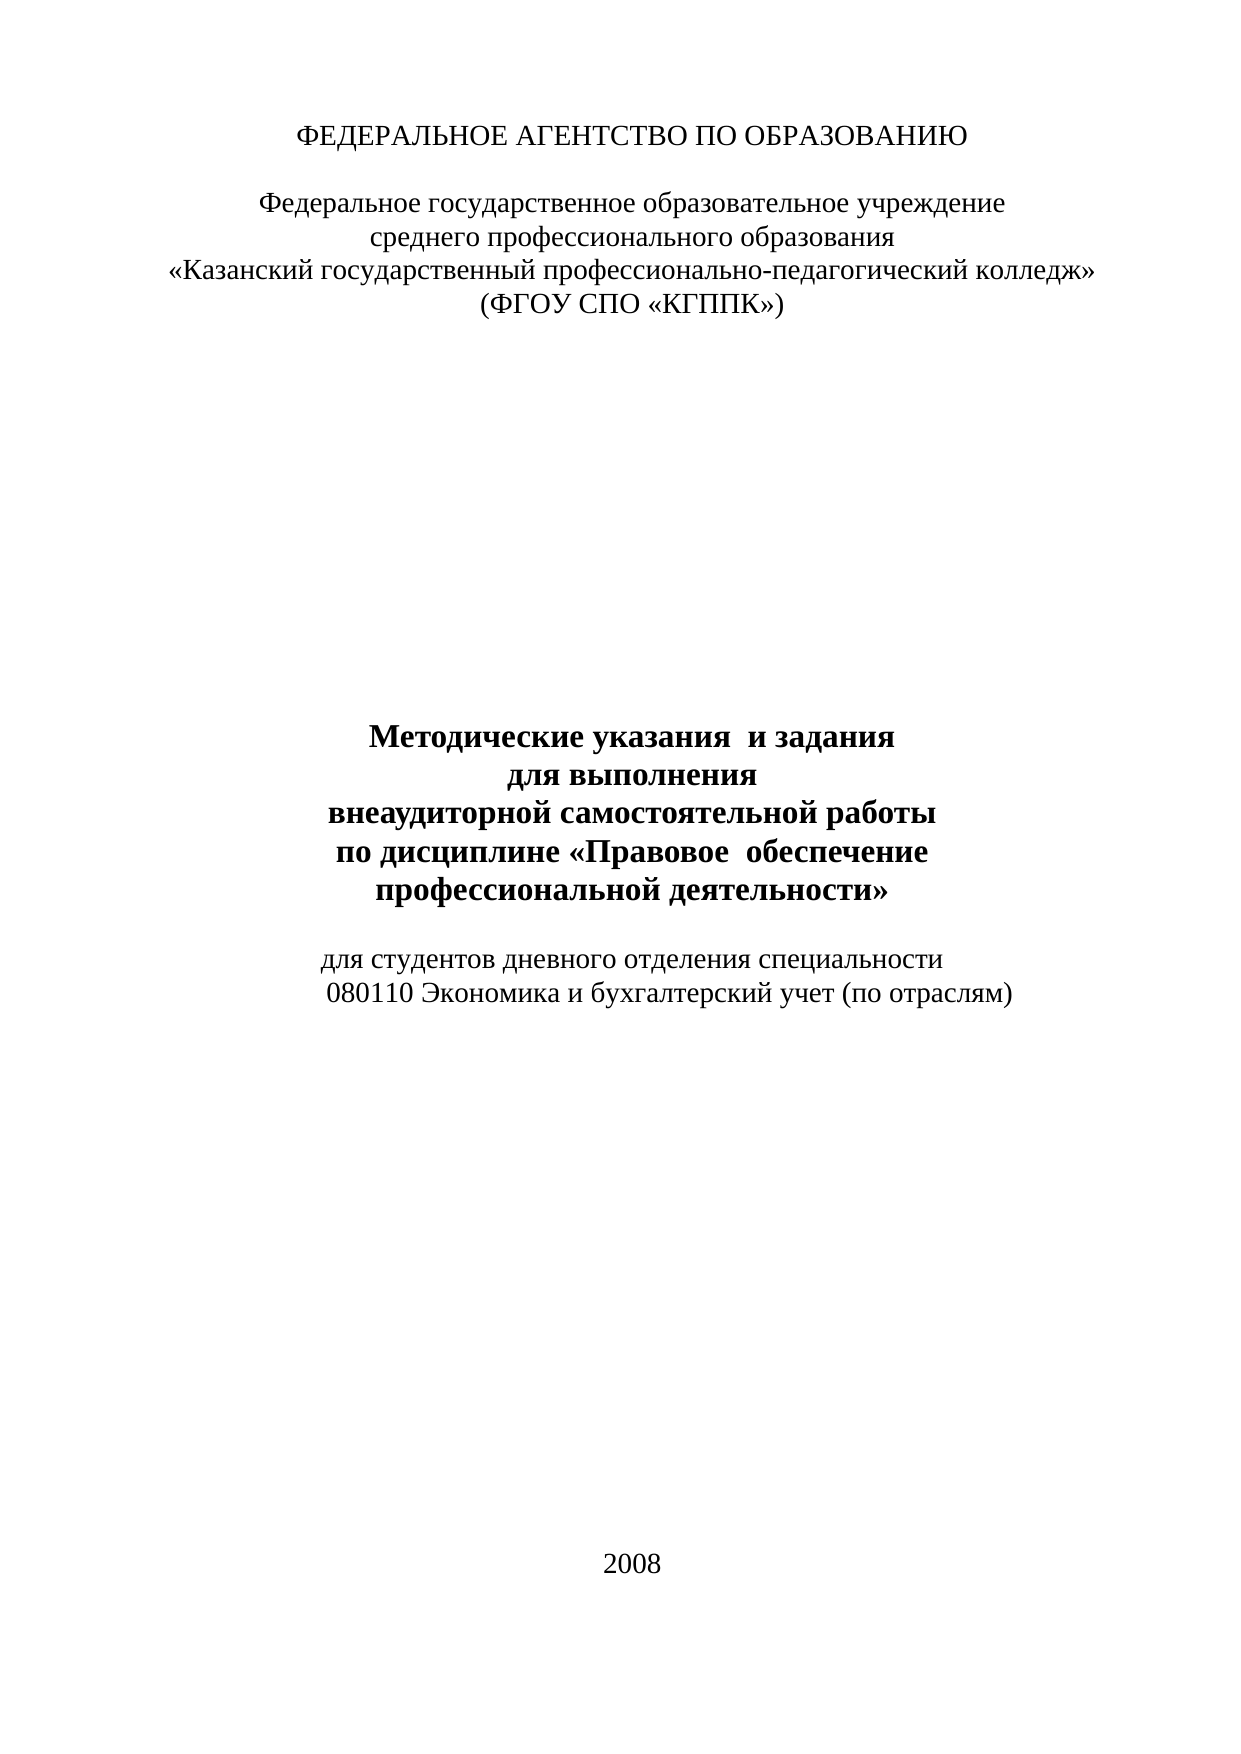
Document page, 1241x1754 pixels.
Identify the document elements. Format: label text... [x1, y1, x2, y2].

subtitle для выполнения [112, 754, 1152, 793]
subtitle профессиональной деятельности» [112, 869, 1152, 908]
subtitle внеаудиторной самостоятельной работы [112, 793, 1152, 831]
text для студентов дневного отделения специальности [112, 941, 1152, 975]
text 080110 Экономика и бухгалтерский учет (по отраслям) [112, 975, 1152, 1008]
text Федеральное государственное образовательное учреждение [112, 185, 1152, 219]
text ФЕДЕРАЛЬНОЕ АГЕНТСТВО ПО ОБРАЗОВАНИЮ [112, 118, 1152, 152]
text 2008 [112, 1546, 1152, 1580]
text «Казанский государственный профессионально-педагогический колледж» [112, 252, 1152, 286]
subtitle по дисциплине «Правовое обеспечение [112, 831, 1152, 869]
text (ФГОУ СПО «КГППК») [112, 286, 1152, 319]
text среднего профессионального образования [112, 219, 1152, 252]
subtitle Методические указания и задания [112, 716, 1152, 754]
